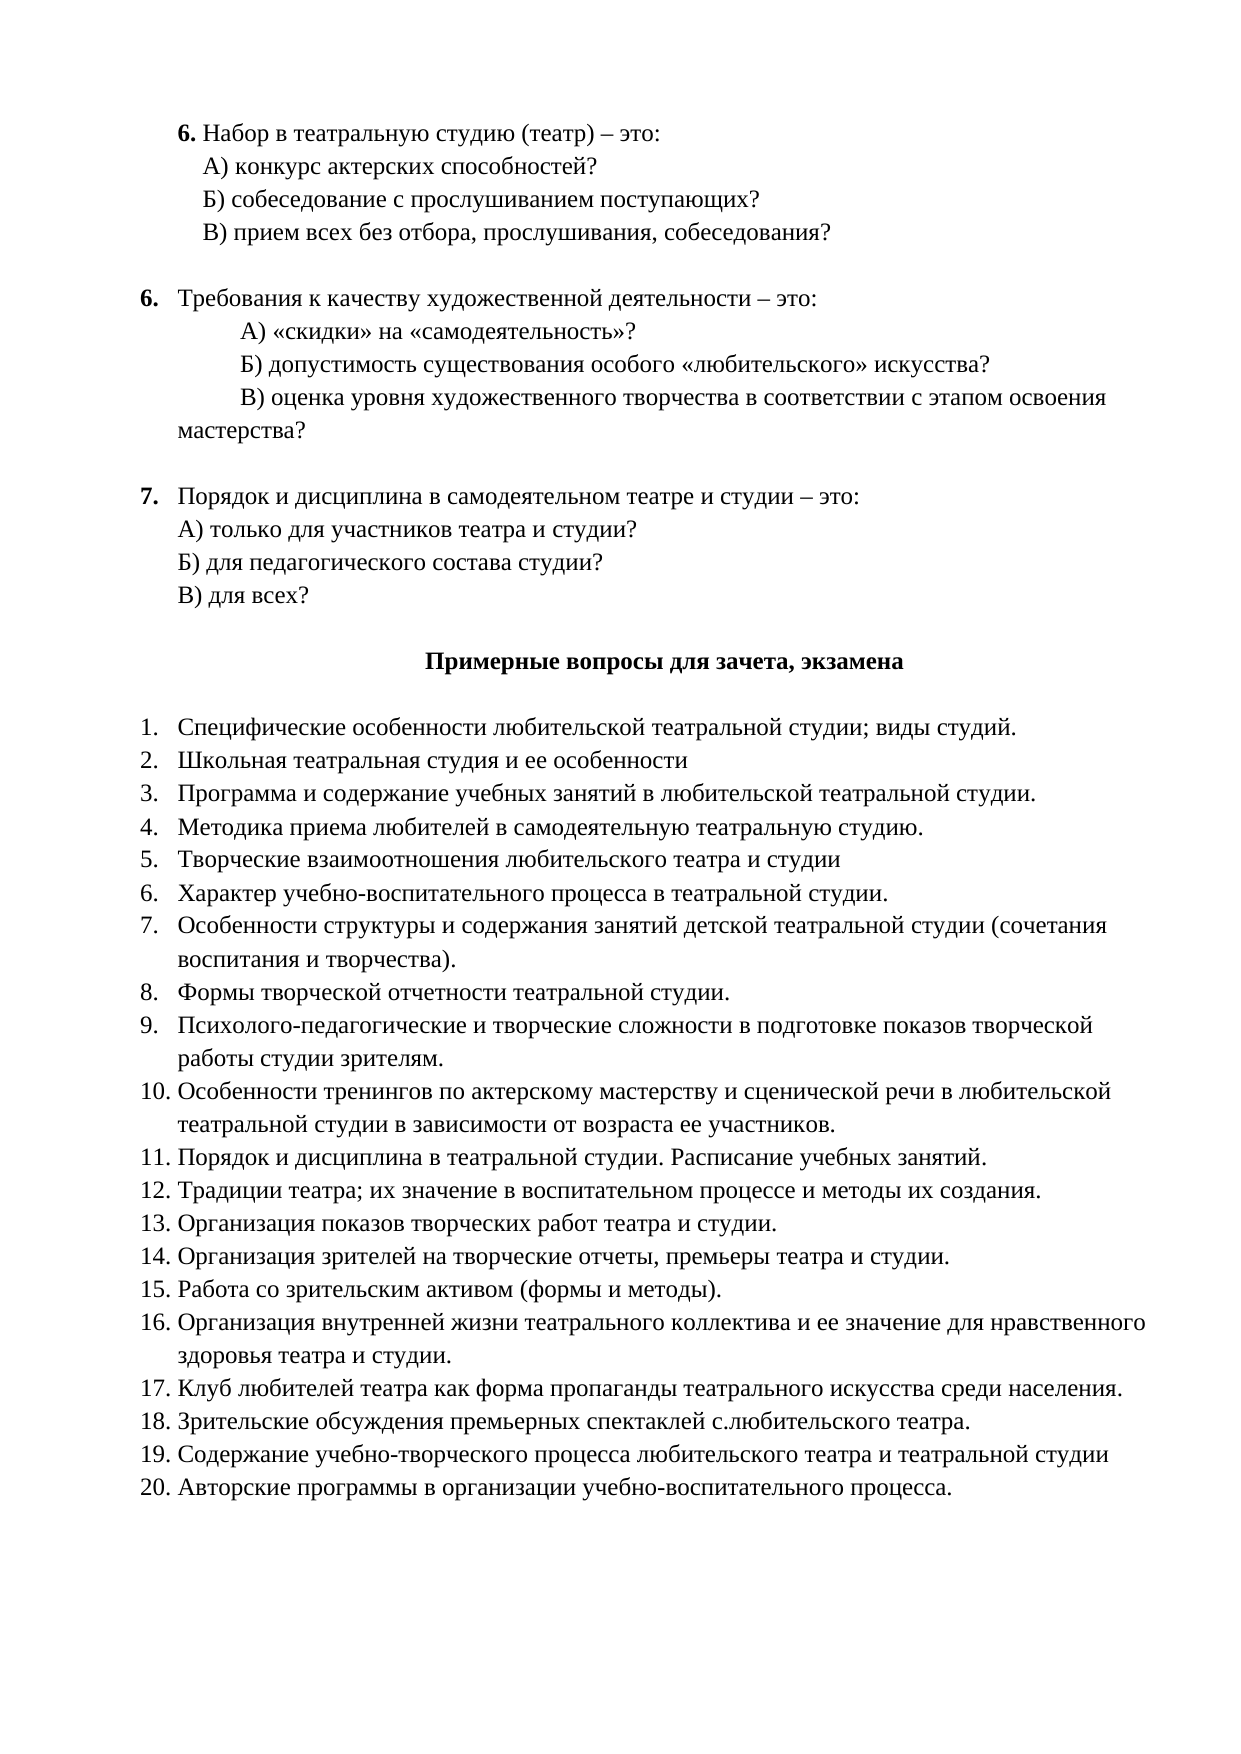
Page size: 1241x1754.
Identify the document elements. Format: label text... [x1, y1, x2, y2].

list Программа и содержание учебных занятий в любительской театральной студии. [140, 778, 1152, 807]
text 6. Набор в театральную студию (театр) – это: [177, 118, 1152, 147]
text Примерные вопросы для зачета, экзамена [177, 646, 1152, 675]
list Методика приема любителей в самодеятельную театральную студию. [140, 812, 1152, 840]
list Клуб любителей театра как форма пропаганды театрального искусства среди населения. [140, 1373, 1152, 1402]
text А) «скидки» на «самодеятельность»? [177, 316, 1152, 345]
text В) оценка уровня художественного творчества в соответствии с этапом освоения мастерства? [177, 382, 1152, 444]
list Особенности структуры и содержания занятий детской театральной студии (сочетания воспитания и творчества). [140, 911, 1152, 972]
list Авторские программы в организации учебно-воспитательного процесса. [140, 1472, 1152, 1501]
list Школьная театральная студия и ее особенности [140, 746, 1152, 774]
text В) прием всех без отбора, прослушивания, собеседования? [177, 217, 1152, 246]
list Характер учебно-воспитательного процесса в театральной студии. [140, 878, 1152, 906]
list Организация показов творческих работ театра и студии. [140, 1208, 1152, 1237]
text Б) для педагогического состава студии? [177, 547, 1152, 576]
text А) конкурс актерских способностей? [177, 151, 1152, 180]
list Особенности тренингов по актерскому мастерству и сценической речи в любительской театральной студии в зависимости от возраста ее участников. [140, 1076, 1152, 1137]
list Организация зрителей на творческие отчеты, премьеры театра и студии. [140, 1241, 1152, 1269]
list Зрительские обсуждения премьерных спектаклей с.любительского театра. [140, 1406, 1152, 1435]
text Б) допустимость существования особого «любительского» искусства? [177, 349, 1152, 378]
list Порядок и дисциплина в самодеятельном театре и студии – это: [140, 481, 1152, 510]
list Психолого-педагогические и творческие сложности в подготовке показов творческой работы студии зрителям. [140, 1010, 1152, 1071]
text В) для всех? [177, 580, 1152, 609]
list Организация внутренней жизни театрального коллектива и ее значение для нравственного здоровья театра и студии. [140, 1307, 1152, 1369]
list Специфические особенности любительской театральной студии; виды студий. [140, 712, 1152, 741]
list Порядок и дисциплина в театральной студии. Расписание учебных занятий. [140, 1142, 1152, 1171]
list Требования к качеству художественной деятельности – это: [140, 283, 1152, 312]
list Работа со зрительским активом (формы и методы). [140, 1274, 1152, 1303]
list Традиции театра; их значение в воспитательном процессе и методы их создания. [140, 1175, 1152, 1203]
text Б) собеседование с прослушиванием поступающих? [177, 184, 1152, 213]
list Формы творческой отчетности театральной студии. [140, 977, 1152, 1005]
list Творческие взаимоотношения любительского театра и студии [140, 844, 1152, 873]
list Содержание учебно-творческого процесса любительского театра и театральной студии [140, 1439, 1152, 1468]
text А) только для участников театра и студии? [177, 514, 1152, 543]
